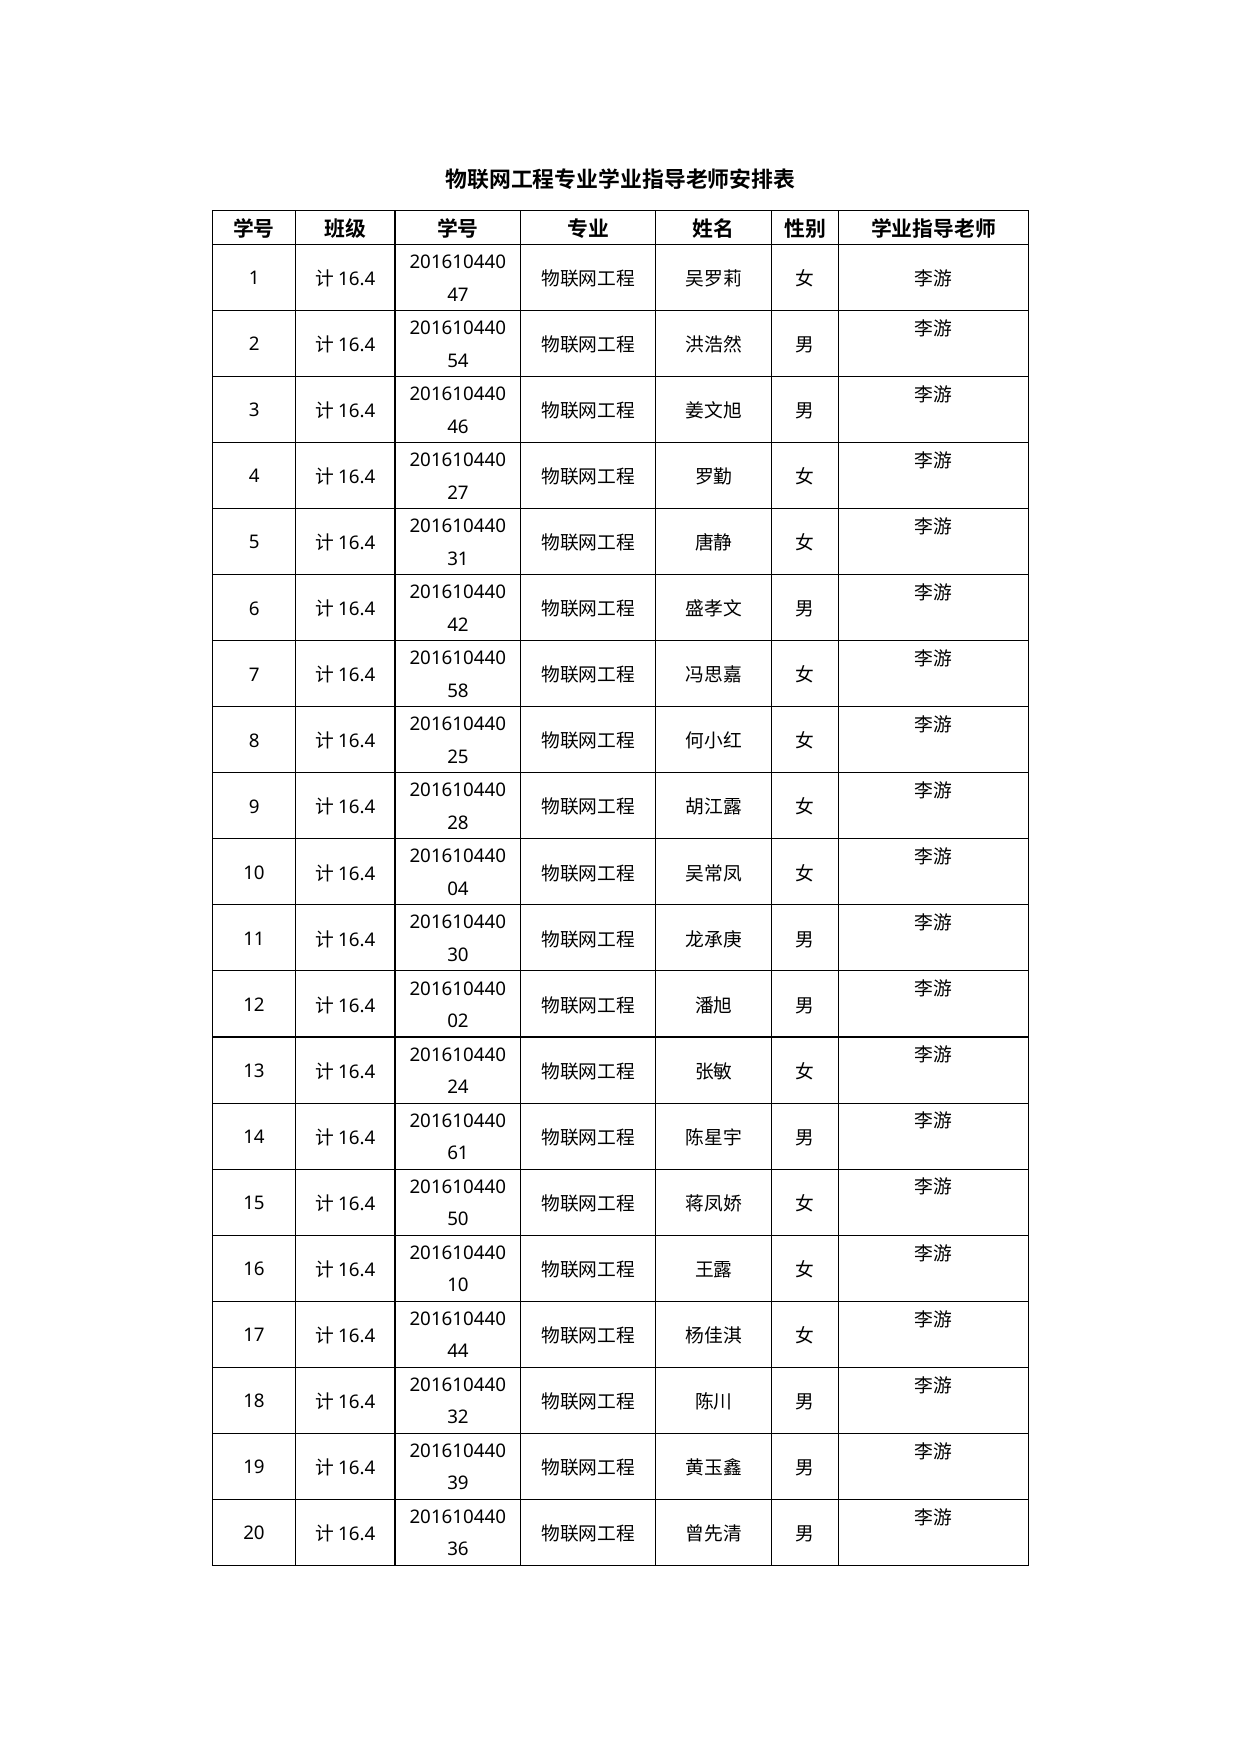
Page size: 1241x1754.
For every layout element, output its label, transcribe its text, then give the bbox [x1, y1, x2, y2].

table_header 专业 [521, 211, 655, 244]
table_cell 物联网工程 [521, 707, 655, 772]
table_cell 女 [772, 443, 838, 508]
table_cell 18 [213, 1368, 295, 1433]
table_cell 计16.4 [296, 641, 394, 706]
table_cell 李游 [839, 1170, 1028, 1234]
table_cell 20 [213, 1500, 295, 1565]
table_cell 唐静 [656, 509, 771, 574]
table_cell 吴罗莉 [656, 245, 771, 310]
table_cell 计16.4 [296, 1104, 394, 1168]
table_cell 20161044046 [396, 377, 520, 442]
table_cell 20161044030 [396, 905, 520, 970]
table_cell 20161044039 [396, 1434, 520, 1499]
table_cell 李游 [839, 839, 1028, 904]
table_cell 王露 [656, 1236, 771, 1301]
table_cell 20161044002 [396, 971, 520, 1036]
table_cell 物联网工程 [521, 1104, 655, 1168]
table_cell 计16.4 [296, 839, 394, 904]
table_cell 20161044054 [396, 311, 520, 376]
table_cell 李游 [839, 641, 1028, 706]
table_cell 15 [213, 1170, 295, 1234]
table_cell 杨佳淇 [656, 1302, 771, 1367]
table_cell 计16.4 [296, 1170, 394, 1234]
table_cell 女 [772, 839, 838, 904]
table_cell 李游 [839, 1368, 1028, 1433]
table_cell 李游 [839, 1038, 1028, 1102]
table_cell 男 [772, 311, 838, 376]
text 物联网工程专业学业指导老师安排表 [187, 162, 1053, 194]
table_cell 7 [213, 641, 295, 706]
table_cell 李游 [839, 1500, 1028, 1565]
table_cell 20161044032 [396, 1368, 520, 1433]
table_cell 20161044010 [396, 1236, 520, 1301]
table_cell 女 [772, 509, 838, 574]
table_cell 20161044036 [396, 1500, 520, 1565]
table_cell 男 [772, 1500, 838, 1565]
table_cell 20161044042 [396, 575, 520, 640]
table_cell 计16.4 [296, 1302, 394, 1367]
table_cell 5 [213, 509, 295, 574]
table_header 性别 [772, 211, 838, 244]
table_cell 张敏 [656, 1038, 771, 1102]
table_cell 20161044025 [396, 707, 520, 772]
table_cell 1 [213, 245, 295, 310]
table_cell 女 [772, 1170, 838, 1234]
table_cell 物联网工程 [521, 377, 655, 442]
table_cell 李游 [839, 1236, 1028, 1301]
table_cell 17 [213, 1302, 295, 1367]
table_cell 曾先清 [656, 1500, 771, 1565]
table_cell 计16.4 [296, 245, 394, 310]
table_cell 李游 [839, 311, 1028, 376]
table_cell 李游 [839, 905, 1028, 970]
table_cell 计16.4 [296, 443, 394, 508]
table_cell 计16.4 [296, 1236, 394, 1301]
table_header 姓名 [656, 211, 771, 244]
table_cell 20161044061 [396, 1104, 520, 1168]
table_cell 4 [213, 443, 295, 508]
table_cell 男 [772, 971, 838, 1036]
table_cell 罗勤 [656, 443, 771, 508]
table_cell 物联网工程 [521, 1236, 655, 1301]
table_cell 物联网工程 [521, 1170, 655, 1234]
table_cell 盛孝文 [656, 575, 771, 640]
table_cell 6 [213, 575, 295, 640]
table_cell 男 [772, 905, 838, 970]
table_cell 女 [772, 245, 838, 310]
table_cell 吴常凤 [656, 839, 771, 904]
table_cell 冯思嘉 [656, 641, 771, 706]
table_cell 16 [213, 1236, 295, 1301]
table_cell 物联网工程 [521, 1302, 655, 1367]
table_cell 姜文旭 [656, 377, 771, 442]
table_cell 2 [213, 311, 295, 376]
table_cell 物联网工程 [521, 1434, 655, 1499]
table_cell 女 [772, 1038, 838, 1102]
table_cell 9 [213, 773, 295, 838]
table_cell 陈川 [656, 1368, 771, 1433]
table_cell 李游 [839, 377, 1028, 442]
table_cell 11 [213, 905, 295, 970]
table_cell 13 [213, 1038, 295, 1102]
table_cell 计16.4 [296, 1500, 394, 1565]
table_cell 胡江露 [656, 773, 771, 838]
table_cell 女 [772, 707, 838, 772]
table_cell 3 [213, 377, 295, 442]
table_cell 女 [772, 773, 838, 838]
table_cell 物联网工程 [521, 311, 655, 376]
table_header 学业指导老师 [839, 211, 1028, 244]
table_cell 20161044050 [396, 1170, 520, 1234]
table_cell 19 [213, 1434, 295, 1499]
table_cell 计16.4 [296, 905, 394, 970]
table_cell 物联网工程 [521, 773, 655, 838]
table_cell 10 [213, 839, 295, 904]
table_cell 物联网工程 [521, 1368, 655, 1433]
table_cell 物联网工程 [521, 245, 655, 310]
table_cell 李游 [839, 773, 1028, 838]
table_cell 20161044027 [396, 443, 520, 508]
table_cell 物联网工程 [521, 575, 655, 640]
table_cell 李游 [839, 971, 1028, 1036]
table_cell 男 [772, 575, 838, 640]
table_cell 男 [772, 1434, 838, 1499]
table_cell 计16.4 [296, 575, 394, 640]
table_cell 男 [772, 1368, 838, 1433]
table_cell 20161044058 [396, 641, 520, 706]
table_cell 李游 [839, 443, 1028, 508]
table_cell 计16.4 [296, 707, 394, 772]
table_header 班级 [296, 211, 394, 244]
table_cell 物联网工程 [521, 971, 655, 1036]
table_cell 12 [213, 971, 295, 1036]
table_cell 李游 [839, 245, 1028, 310]
table_cell 物联网工程 [521, 1038, 655, 1102]
table_cell 龙承庚 [656, 905, 771, 970]
table_cell 陈星宇 [656, 1104, 771, 1168]
table_header 学号 [396, 211, 520, 244]
table_cell 计16.4 [296, 1038, 394, 1102]
table_cell 李游 [839, 1302, 1028, 1367]
table_cell 洪浩然 [656, 311, 771, 376]
table_cell 物联网工程 [521, 905, 655, 970]
table_cell 计16.4 [296, 1368, 394, 1433]
table_cell 物联网工程 [521, 509, 655, 574]
table_cell 物联网工程 [521, 641, 655, 706]
table_cell 男 [772, 1104, 838, 1168]
table_cell 李游 [839, 1104, 1028, 1168]
table_cell 物联网工程 [521, 443, 655, 508]
table_cell 20161044024 [396, 1038, 520, 1102]
table_cell 8 [213, 707, 295, 772]
table_header 学号 [213, 211, 295, 244]
table_cell 计16.4 [296, 509, 394, 574]
table_cell 李游 [839, 509, 1028, 574]
table_cell 20161044031 [396, 509, 520, 574]
table_cell 20161044047 [396, 245, 520, 310]
table_cell 计16.4 [296, 773, 394, 838]
table_cell 女 [772, 641, 838, 706]
table_cell 20161044004 [396, 839, 520, 904]
table_cell 20161044028 [396, 773, 520, 838]
table_cell 女 [772, 1236, 838, 1301]
table_cell 20161044044 [396, 1302, 520, 1367]
table_cell 14 [213, 1104, 295, 1168]
table_cell 计16.4 [296, 377, 394, 442]
table_cell 计16.4 [296, 971, 394, 1036]
table_cell 潘旭 [656, 971, 771, 1036]
table_cell 计16.4 [296, 1434, 394, 1499]
table_cell 物联网工程 [521, 1500, 655, 1565]
table_cell 女 [772, 1302, 838, 1367]
table_cell 黄玉鑫 [656, 1434, 771, 1499]
table_cell 李游 [839, 707, 1028, 772]
table_cell 男 [772, 377, 838, 442]
table_cell 何小红 [656, 707, 771, 772]
table_cell 李游 [839, 1434, 1028, 1499]
table_cell 蒋凤娇 [656, 1170, 771, 1234]
table_cell 物联网工程 [521, 839, 655, 904]
table_cell 计16.4 [296, 311, 394, 376]
table_cell 李游 [839, 575, 1028, 640]
